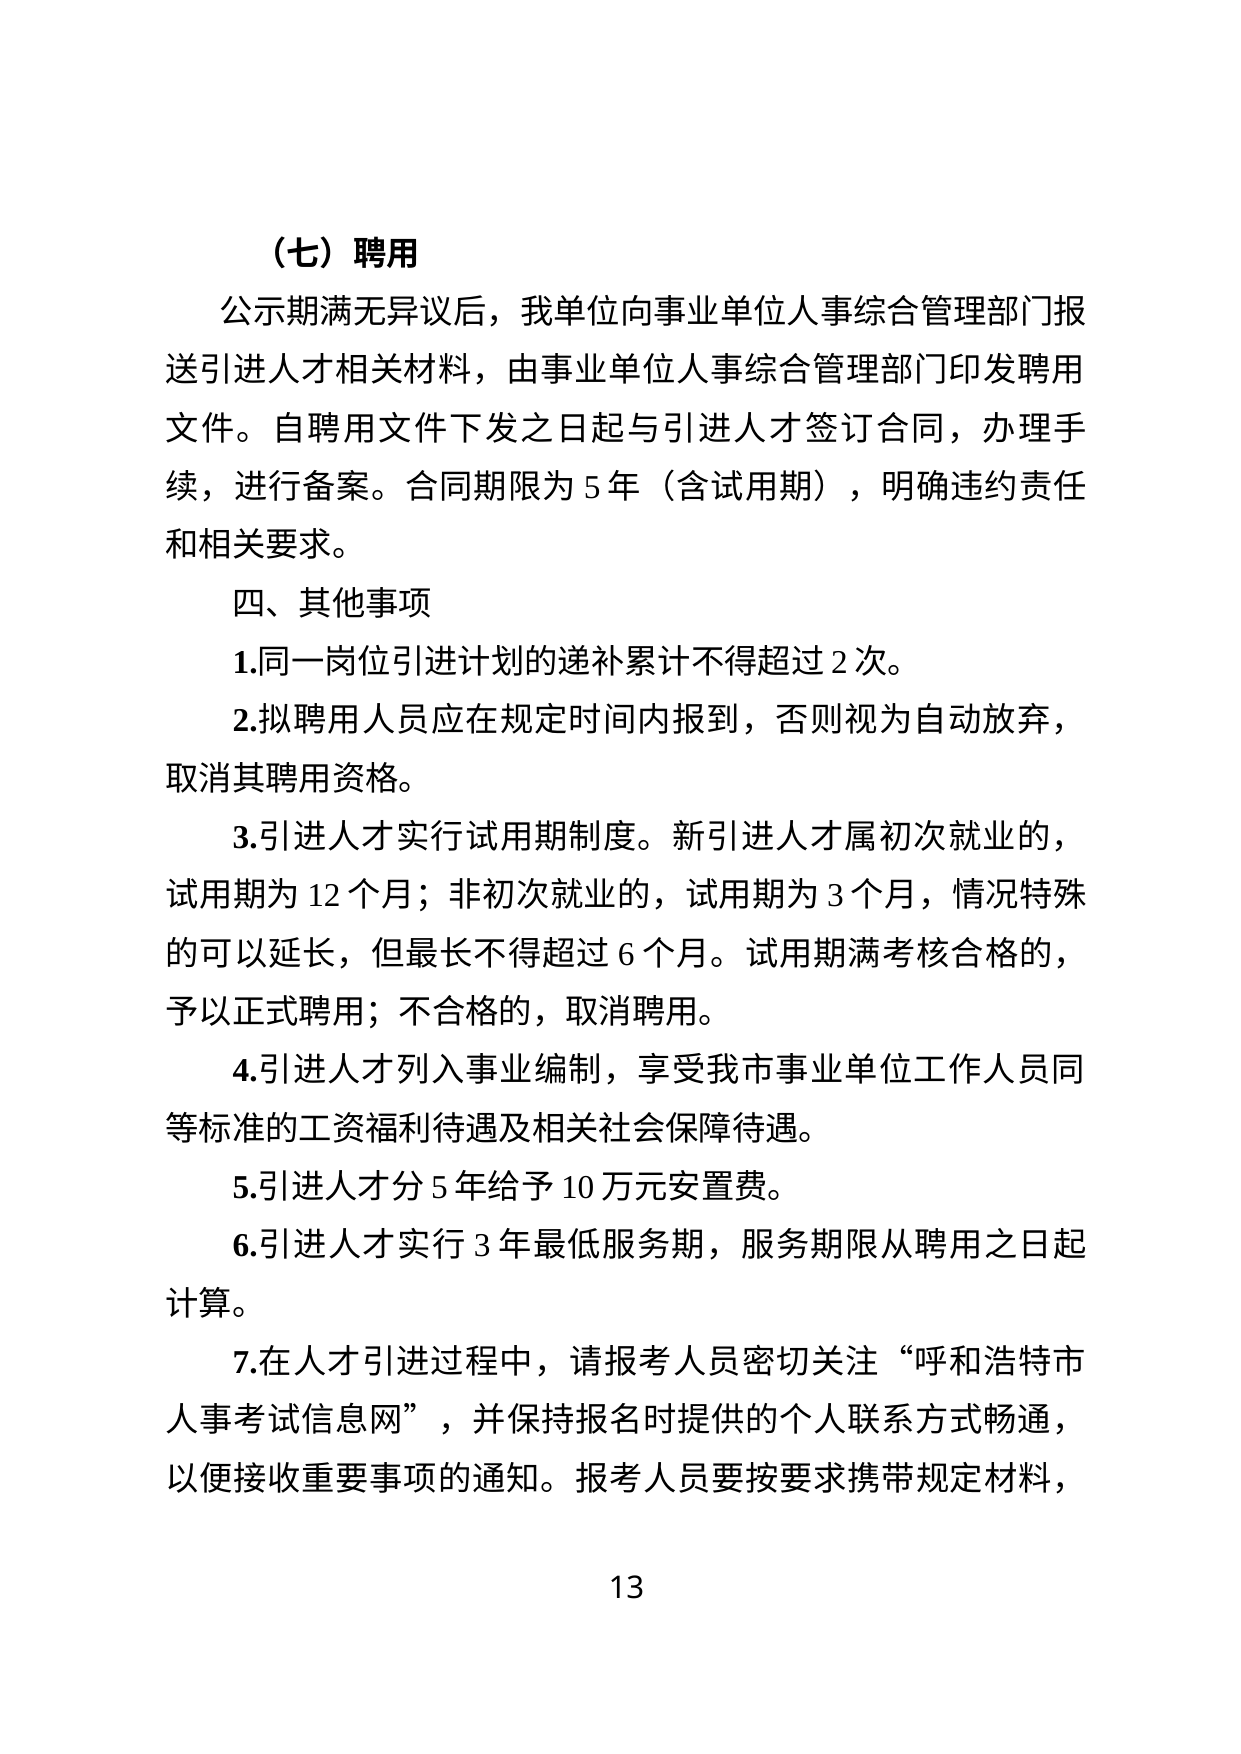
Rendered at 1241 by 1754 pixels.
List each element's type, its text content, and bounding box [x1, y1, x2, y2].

text 2.拟聘用人员应在规定时间内报到，否则视为自动放弃，取消其聘用资格。 [165, 685, 1087, 802]
text 4.引进人才列入事业编制，享受我市事业单位工作人员同等标准的工资福利待遇及相关社会保障待遇。 [165, 1035, 1087, 1152]
text 3.引进人才实行试用期制度。新引进人才属初次就业的，试用期为12个月；非初次就业的，试用期为3个月，情况特殊的可以延长，但最长不得超过6个月。试用期满考核合格的，予以正式聘用；不合格的，取消聘用。 [165, 802, 1087, 1035]
text 6.引进人才实行3年最低服务期，服务期限从聘用之日起计算。 [165, 1210, 1087, 1327]
list 其他事项 [165, 568, 1087, 627]
text 5.引进人才分5年给予10万元安置费。 [165, 1152, 1087, 1210]
text 1.同一岗位引进计划的递补累计不得超过2次。 [165, 627, 1087, 685]
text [165, 1327, 1087, 1502]
text （七）聘用 公示期满无异议后，我单位向事业单位人事综合管理部门报送引进人才相关材料，由事业单位人事综合管理部门印发聘用文件。自聘用文件下发之日起与引进人才签订合同，办理手续，进行备案。合同期限为5年（含试用期），明确违约责任和相关要求。 [165, 218, 1087, 568]
